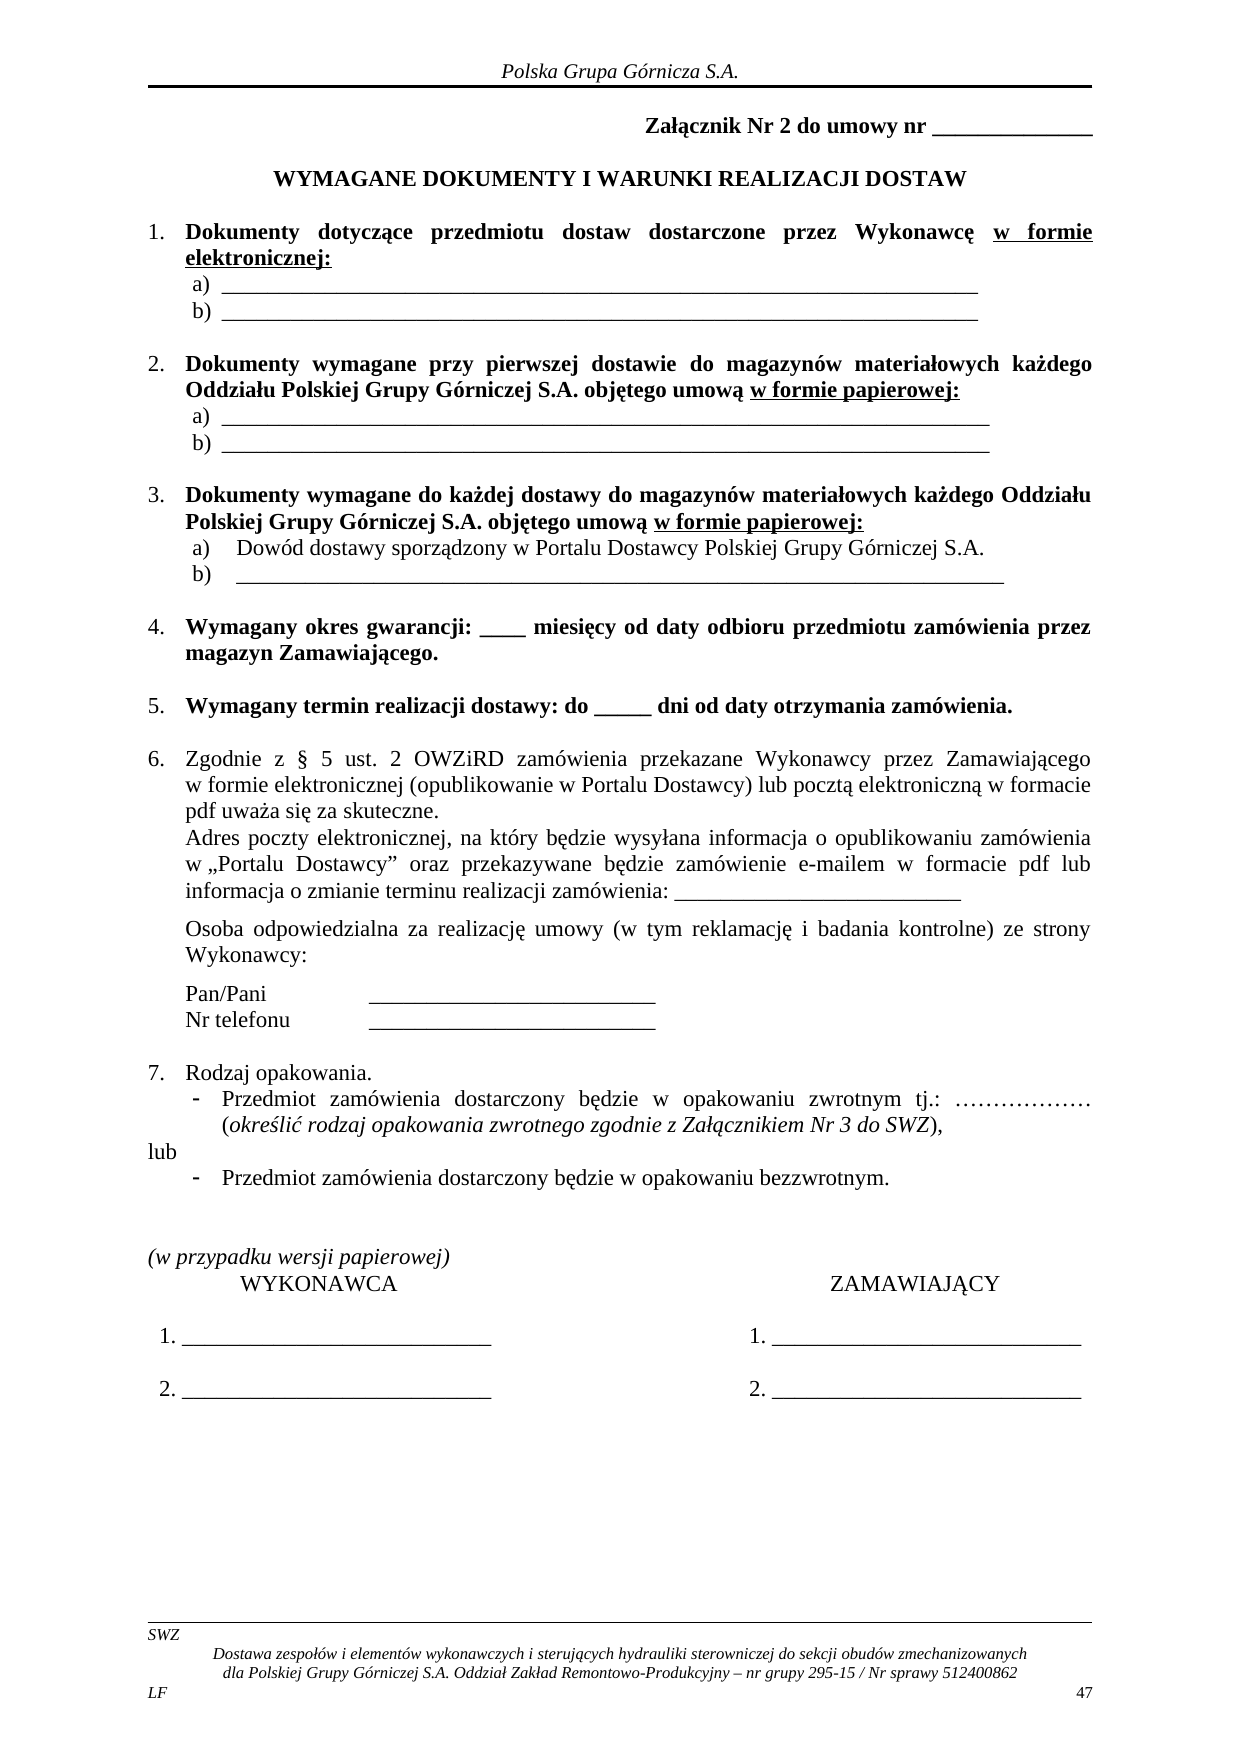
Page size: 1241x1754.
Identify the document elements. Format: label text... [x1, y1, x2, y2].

text 1. ___________________________ 1. ___________________________ [148, 1322, 1092, 1349]
list Przedmiot zamówienia dostarczony będzie w opakowaniu zwrotnym tj.: ……………… (określić rodzaj opakowania zwrotnego zgodnie z Załącznikiem Nr 3 do SWZ), [192, 1085, 1092, 1138]
list ___________________________________________________________________ [192, 429, 1092, 455]
text 2. ___________________________ 2. ___________________________ [148, 1375, 1092, 1401]
list Dokumenty wymagane przy pierwszej dostawie do magazynów materiałowych każdego Oddziału Polskiej Grupy Górniczej S.A. objętego umową w formie papierowej: [148, 349, 1092, 402]
list __________________________________________________________________ [192, 271, 1092, 297]
list Dokumenty wymagane do każdej dostawy do magazynów materiałowych każdego Oddziału Polskiej Grupy Górniczej S.A. objętego umową w formie papierowej: [148, 481, 1092, 534]
text Załącznik Nr 2 do umowy nr ______________ [148, 112, 1092, 139]
text Pan/Pani _________________________ [185, 980, 1092, 1006]
list Dokumenty dotyczące przedmiotu dostaw dostarczone przez Wykonawcę w formie elektronicznej: [148, 218, 1092, 271]
text WYKONAWCA ZAMAWIAJĄCY [148, 1269, 1092, 1296]
list ___________________________________________________________________ [192, 402, 1092, 429]
text lub [148, 1138, 1092, 1164]
text WYMAGANE DOKUMENTY I WARUNKI REALIZACJI DOSTAW [148, 165, 1092, 191]
list Wymagany termin realizacji dostawy: do _____ dni od daty otrzymania zamówienia. [148, 692, 1092, 718]
list Nr telefonu _________________________ [148, 1006, 1092, 1032]
text (w przypadku wersji papierowej) [148, 1243, 1092, 1269]
list Wymagany okres gwarancji: ____ miesięcy od daty odbioru przedmiotu zamówienia przez magazyn Zamawiającego. [148, 613, 1092, 666]
list Adres poczty elektronicznej, na który będzie wysyłana informacja o opublikowaniu zamówienia w „Portalu Dostawcy” oraz przekazywane będzie zamówienie e-mailem w formacie pdf lub informacja o zmianie terminu realizacji zamówienia: _________________________ [185, 824, 1092, 903]
list Rodzaj opakowania. [148, 1059, 1092, 1085]
list ___________________________________________________________________ [192, 560, 1092, 587]
text Osoba odpowiedzialna za realizację umowy (w tym reklamację i badania kontrolne) ze strony Wykonawcy: [185, 915, 1092, 968]
list Zgodnie z § 5 ust. 2 OWZiRD zamówienia przekazane Wykonawcy przez Zamawiającego w formie elektronicznej (opublikowanie w Portalu Dostawcy) lub pocztą elektroniczną w formacie pdf uważa się za skuteczne. [148, 745, 1092, 824]
list Przedmiot zamówienia dostarczony będzie w opakowaniu bezzwrotnym. [192, 1164, 1092, 1191]
list Dowód dostawy sporządzony w Portalu Dostawcy Polskiej Grupy Górniczej S.A. [192, 534, 1092, 560]
list __________________________________________________________________ [192, 297, 1092, 323]
